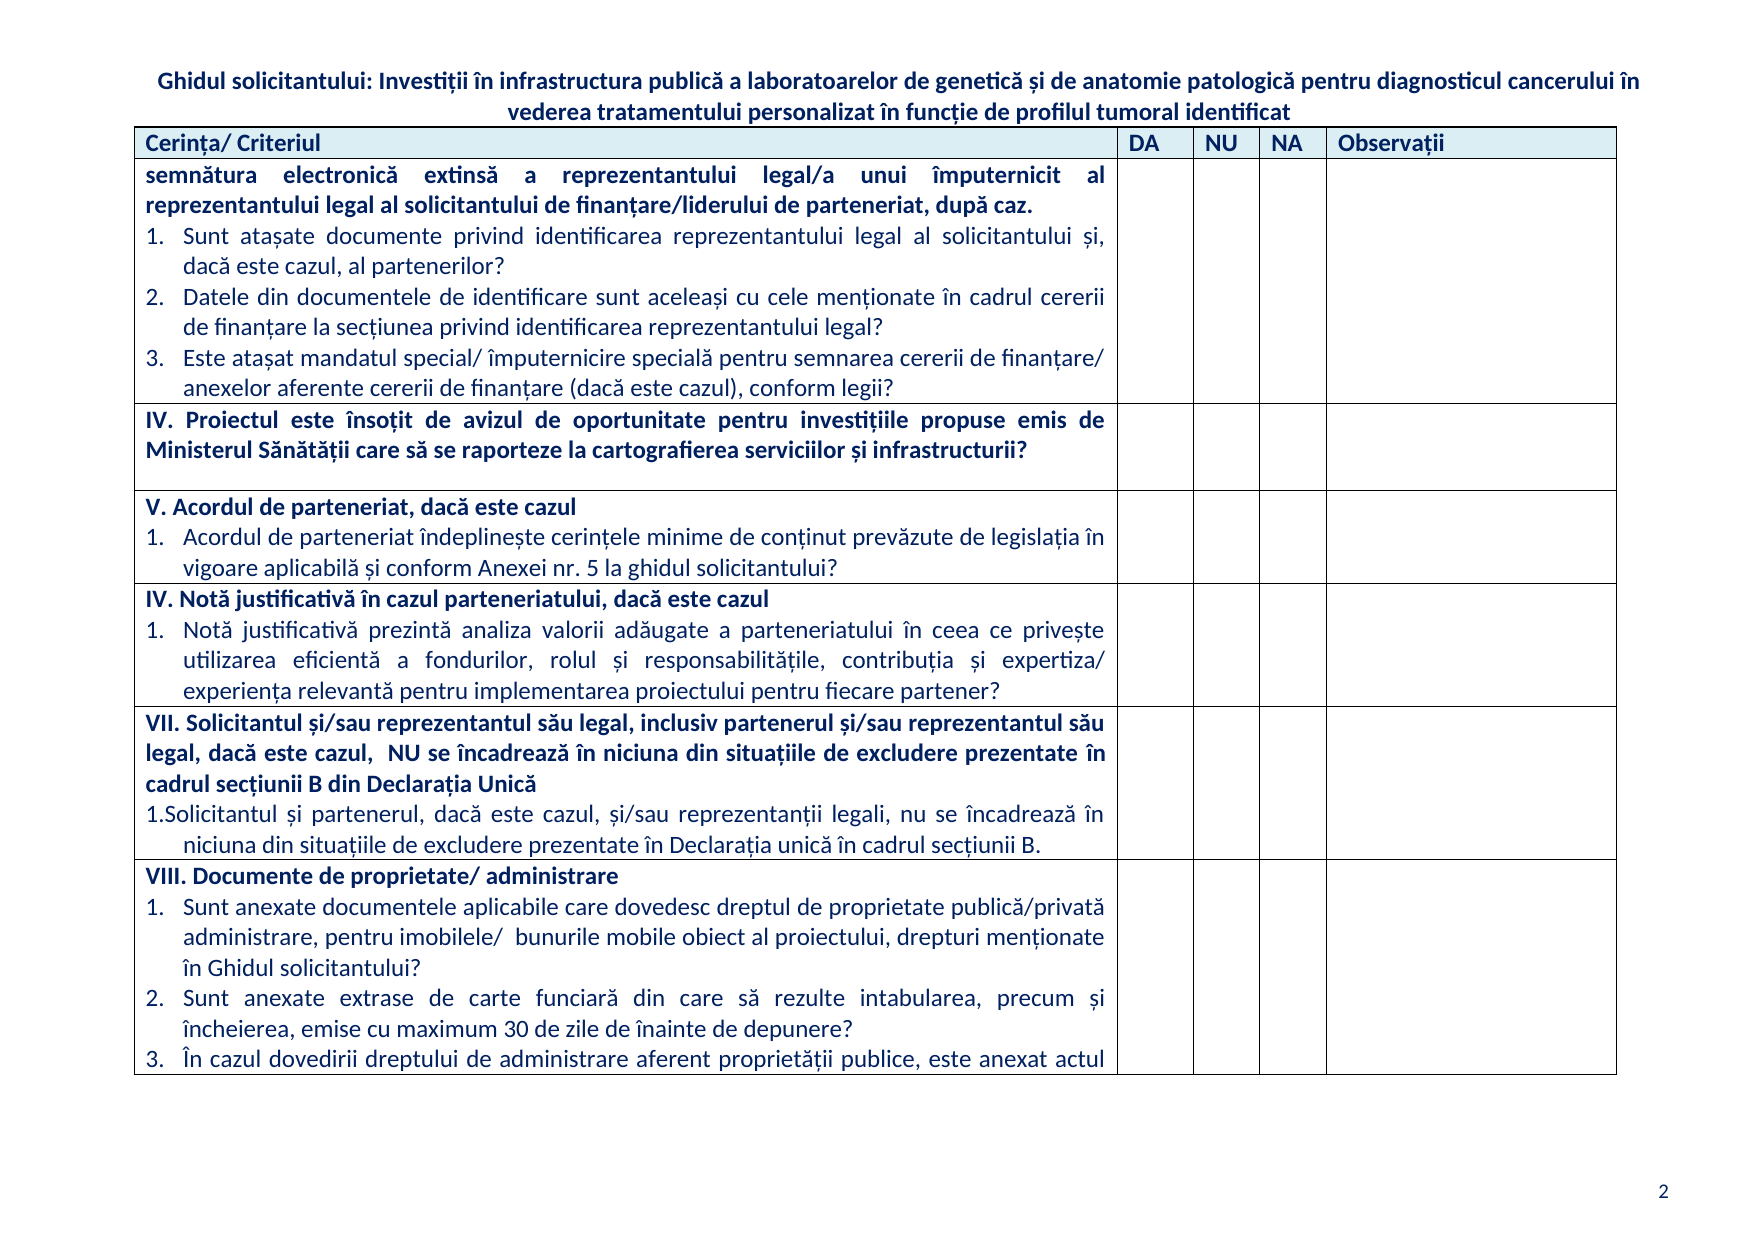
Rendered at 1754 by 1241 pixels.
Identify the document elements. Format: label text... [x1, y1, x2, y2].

table_cell [1118, 584, 1193, 706]
table_cell [1260, 860, 1326, 1074]
table_cell [1194, 707, 1259, 859]
table_cell V. Acordul de parteneriat, dacă este cazul Acordul de parteneriat îndeplinește cerințele minime de conținut prevăzute de legislația în vigoare aplicabilă și conform Anexei nr. 5 la ghidul solicitantului? [135, 491, 1117, 583]
table_cell [1260, 404, 1326, 490]
table_header DA [1118, 128, 1193, 158]
table_cell [1118, 707, 1193, 859]
table_cell IV. Proiectul este însoțit de avizul de oportunitate pentru investițiile propuse emis de Ministerul Sănătății care să se raporteze la cartografierea serviciilor și infrastructurii? [135, 404, 1117, 490]
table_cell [135, 159, 1117, 403]
table_cell [1118, 491, 1193, 583]
table_cell IV. Notă justificativă în cazul parteneriatului, dacă este cazul Notă justificativă prezintă analiza valorii adăugate a parteneriatului în ceea ce privește utilizarea eficientă a fondurilor, rolul și responsabilitățile, contribuția și expertiza/ experiența relevantă pentru implementarea proiectului pentru fiecare partener? [135, 584, 1117, 706]
table_cell [1260, 491, 1326, 583]
table_cell [1327, 707, 1616, 859]
table_cell [1260, 159, 1326, 403]
table_cell [1327, 159, 1616, 403]
table_cell [1327, 584, 1616, 706]
table_cell [1194, 860, 1259, 1074]
table_cell [1118, 860, 1193, 1074]
table_cell [1118, 159, 1193, 403]
table_header Cerința/ Criteriul [135, 128, 1117, 158]
table_cell VII. Solicitantul și/sau reprezentantul său legal, inclusiv partenerul și/sau reprezentantul său legal, dacă este cazul, NU se încadrează în niciuna din situațiile de excludere prezentate în cadrul secțiunii B din Declarația Unică Solicitantul și partenerul, dacă este cazul, și/sau reprezentanții legali, nu se încadrează în niciuna din situațiile de excludere prezentate în Declarația unică în cadrul secțiunii B. [135, 707, 1117, 859]
table_header NA [1260, 128, 1326, 158]
table_cell [1260, 584, 1326, 706]
table_cell [1327, 404, 1616, 490]
table_header NU [1194, 128, 1259, 158]
table_cell [1327, 860, 1616, 1074]
table_cell [1327, 491, 1616, 583]
table_cell [1194, 491, 1259, 583]
table_cell [1194, 584, 1259, 706]
table_cell [1260, 707, 1326, 859]
table_cell [1194, 159, 1259, 403]
table_cell [1194, 404, 1259, 490]
table_cell [1118, 404, 1193, 490]
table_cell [135, 860, 1117, 1074]
table_header Observații [1327, 128, 1616, 158]
